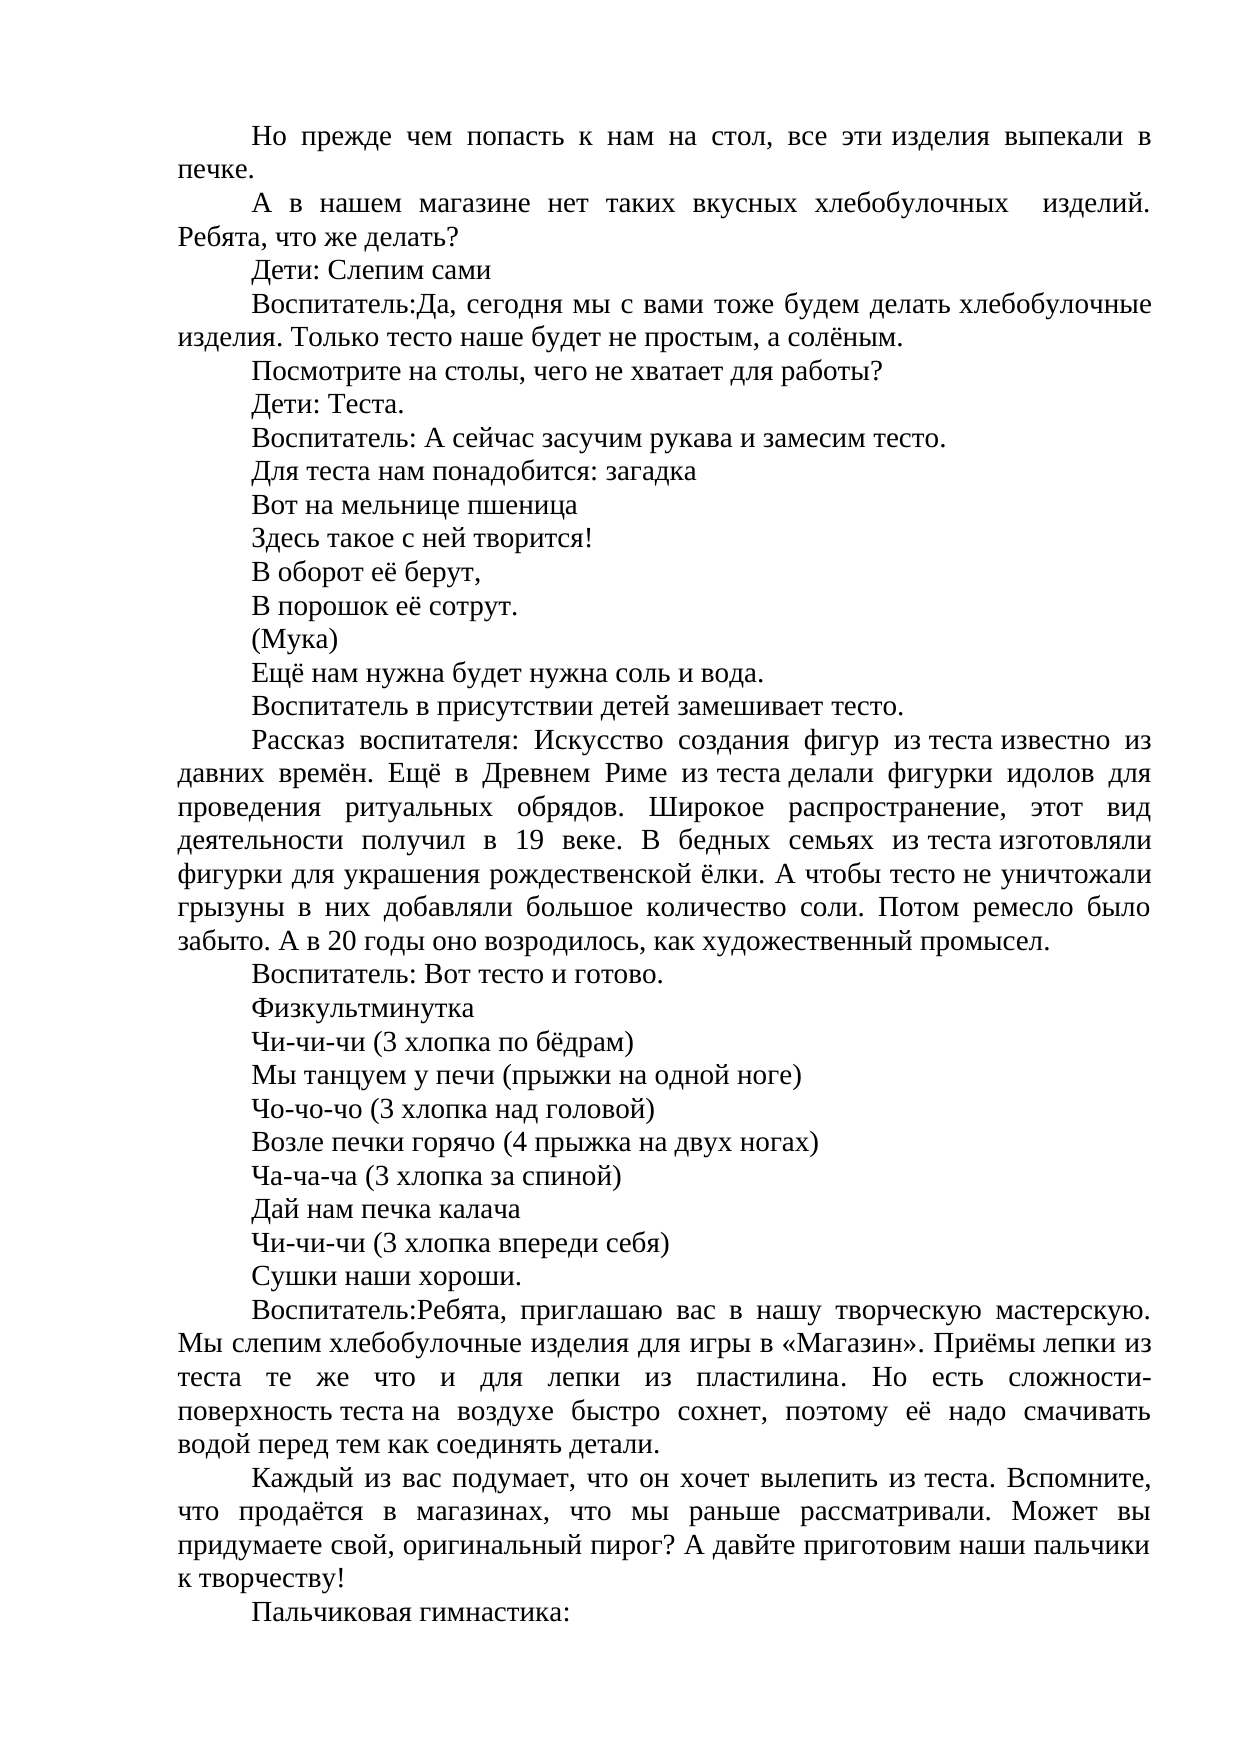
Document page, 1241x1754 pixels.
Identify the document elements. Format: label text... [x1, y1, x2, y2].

text Посмотрите на столы, чего не хватает для работы? [177, 353, 1152, 386]
text Воспитатель:Ребята, приглашаю вас в нашу творческую мастерскую. Мы слепим хлебобулочные изделия для игры в «Магазин». Приёмы лепки из теста те же что и для лепки из пластилина. Но есть сложности- поверхность теста на воздухе быстро сохнет, поэтому её надо смачивать водой перед тем как соединять детали. [177, 1292, 1152, 1460]
text Физкультминутка [177, 990, 1152, 1024]
text Дети: Теста. [177, 386, 1152, 420]
text Для теста нам понадобится: загадка [177, 453, 1152, 487]
text Пальчиковая гимнастика: [177, 1594, 1152, 1627]
text А в нашем магазине нет таких вкусных хлебобулочных изделий. Ребята, что же делать? [177, 185, 1152, 252]
text Возле печки горячо (4 прыжка на двух ногах) [177, 1124, 1152, 1158]
text Ча-ча-ча (3 хлопка за спиной) [177, 1158, 1152, 1191]
text Дай нам печка калача [177, 1191, 1152, 1225]
text Чи-чи-чи (3 хлопка впереди себя) [177, 1225, 1152, 1258]
text Воспитатель: А сейчас засучим рукава и замесим тесто. [177, 420, 1152, 453]
text (Мука) [177, 621, 1152, 655]
text Чо-чо-чо (3 хлопка над головой) [177, 1091, 1152, 1124]
text В порошок её сотрут. [177, 588, 1152, 621]
text Здесь такое с ней творится! [177, 521, 1152, 554]
text Мы танцуем у печи (прыжки на одной ноге) [177, 1057, 1152, 1091]
text В оборот её берут, [177, 554, 1152, 588]
text Воспитатель в присутствии детей замешивает тесто. [177, 688, 1152, 722]
text Вот на мельнице пшеница [177, 487, 1152, 521]
text Ещё нам нужна будет нужна соль и вода. [177, 655, 1152, 688]
text Рассказ воспитателя: Искусство создания фигур из теста известно из давних времён. Ещё в Древнем Риме из теста делали фигурки идолов для проведения ритуальных обрядов. Широкое распространение, этот вид деятельности получил в 19 веке. В бедных семьях из теста изготовляли фигурки для украшения рождественской ёлки. А чтобы тесто не уничтожали грызуны в них добавляли большое количество соли. Потом ремесло было забыто. А в 20 годы оно возродилось, как художественный промысел. [177, 722, 1152, 957]
text Сушки наши хороши. [177, 1258, 1152, 1292]
text Но прежде чем попасть к нам на стол, все эти изделия выпекали в печке. [177, 118, 1152, 185]
text Каждый из вас подумает, что он хочет вылепить из теста. Вспомните, что продаётся в магазинах, что мы раньше рассматривали. Может вы придумаете свой, оригинальный пирог? А давйте приготовим наши пальчики к творчеству! [177, 1460, 1152, 1594]
text Чи-чи-чи (3 хлопка по бёдрам) [177, 1024, 1152, 1057]
text Воспитатель:Да, сегодня мы с вами тоже будем делать хлебобулочные изделия. Только тесто наше будет не простым, а солёным. [177, 286, 1152, 353]
text Воспитатель: Вот тесто и готово. [177, 957, 1152, 990]
text Дети: Слепим сами [177, 252, 1152, 286]
